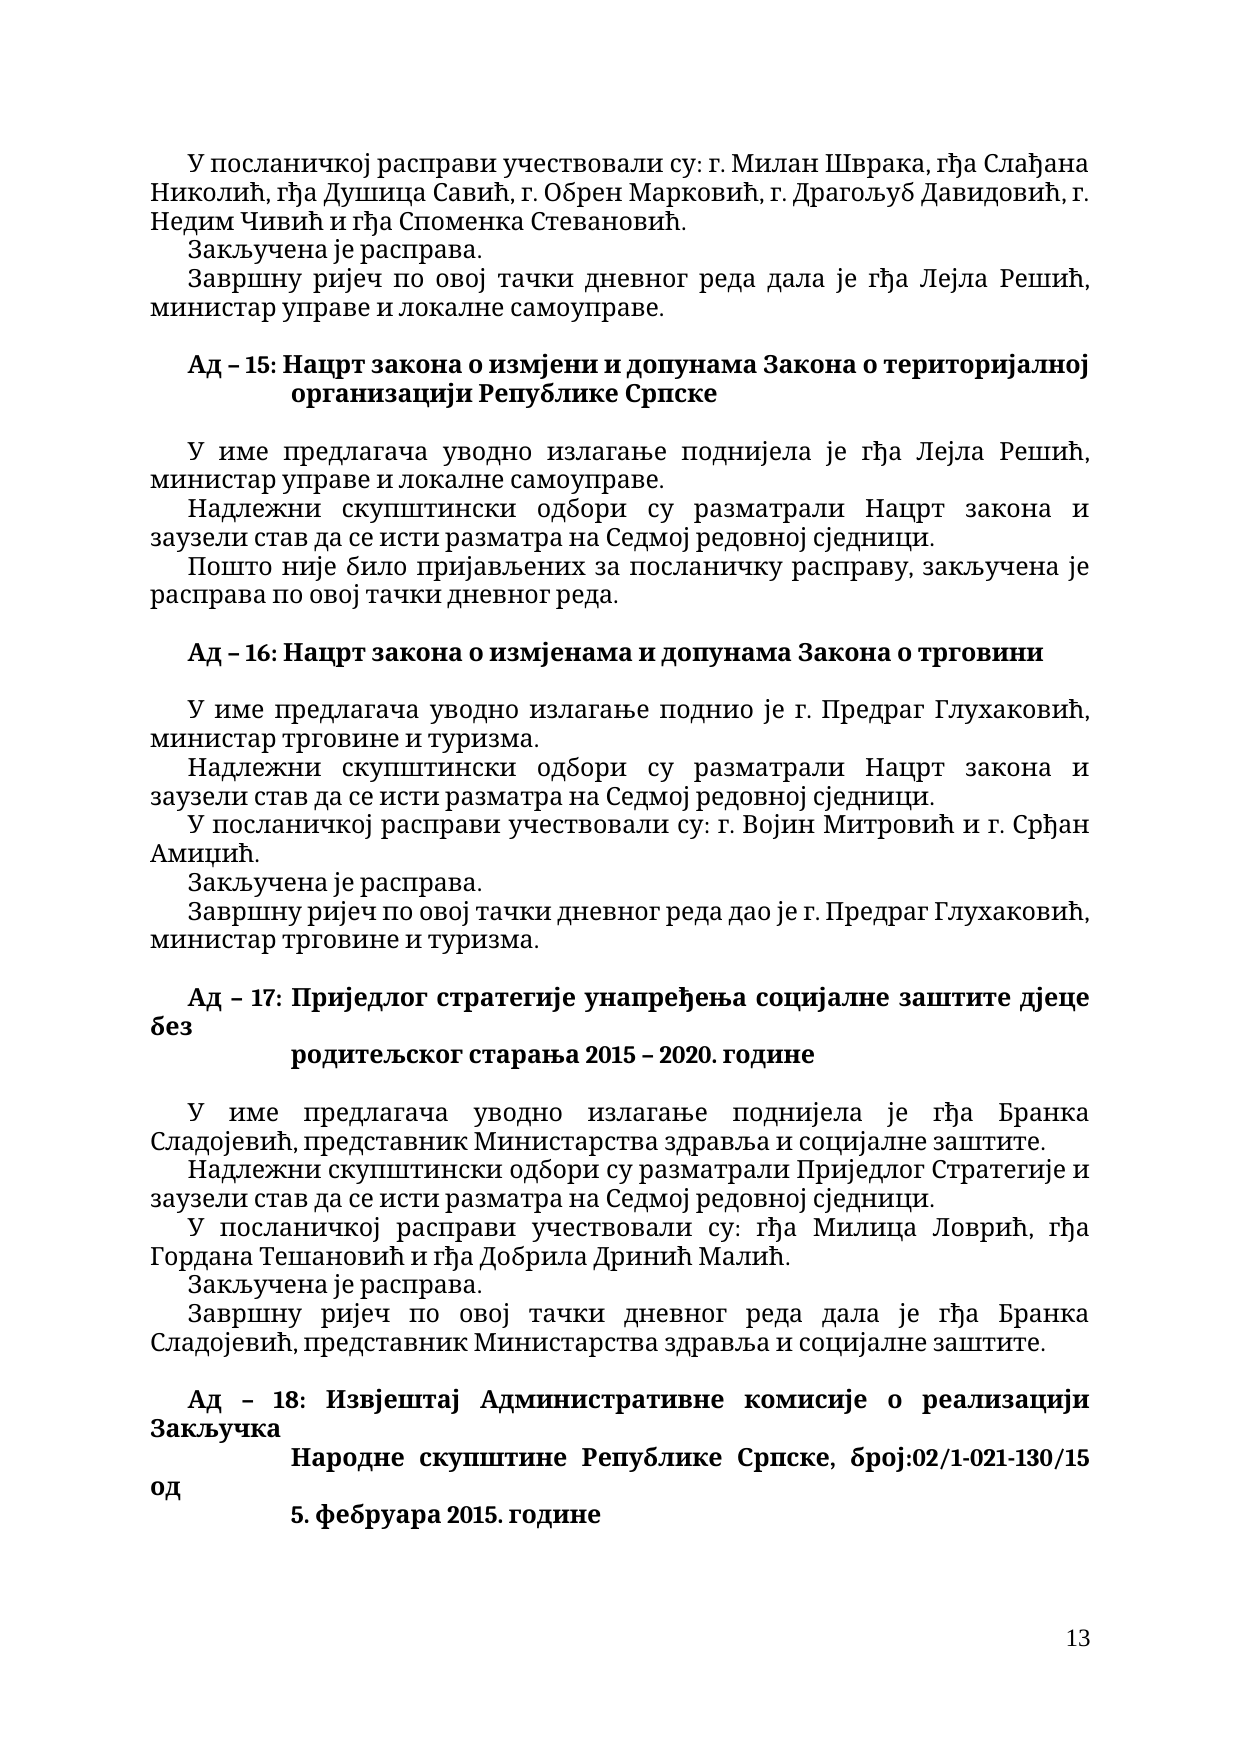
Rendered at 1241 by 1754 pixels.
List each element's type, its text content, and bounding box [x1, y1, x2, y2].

text Ад – 15: Нацрт закона о измјени и допунама Закона о територијалној [150, 351, 1090, 380]
text Завршну ријеч по овој тачки дневног реда дао је г. Предраг Глухаковић, министар трговине и туризма. [150, 897, 1090, 955]
text Ад – 18: Извјештај Административне комисије о реализацији Закључка [150, 1386, 1090, 1444]
text У посланичкој расправи учествовали су: г. Милан Шврака, гђа Слађана Николић, гђа Душица Савић, г. Обрен Марковић, г. Драгољуб Давидовић, г. Недим Чивић и гђа Споменка Стевановић. [150, 150, 1090, 236]
text У посланичкој расправи учествовали су: г. Војин Митровић и г. Срђан Амиџић. [150, 811, 1090, 869]
text Надлежни скупштински одбори су разматрали Нацрт закона и заузели став да се исти разматра на Седмој редовној сједници. [150, 495, 1090, 552]
text Закључена је расправа. [150, 236, 1090, 265]
text Закључена је расправа. [150, 1271, 1090, 1300]
text Ад – 16: Нацрт закона о измјенама и допунама Закона о трговини [150, 639, 1090, 667]
text У име предлагача уводно излагање поднио је г. Предраг Глухаковић, министар трговине и туризма. [150, 696, 1090, 754]
text У посланичкој расправи учествовали су: гђа Милица Ловрић, гђа Гордана Тешановић и гђа Добрила Дринић Малић. [150, 1214, 1090, 1271]
text Ад – 17: Приједлог стратегије унапређења социјалне заштите дјеце без [150, 984, 1090, 1041]
text Надлежни скупштински одбори су разматрали Нацрт закона и заузели став да се исти разматра на Седмој редовној сједници. [150, 754, 1090, 811]
text Завршну ријеч по овој тачки дневног реда дала је гђа Лејла Решић, министар управе и локалне самоуправе. [150, 265, 1090, 322]
text У име предлагача уводно излагање поднијела је гђа Бранка Сладојевић, представник Министарства здравља и социјалне заштите. [150, 1099, 1090, 1156]
text Надлежни скупштински одбори су разматрали Приједлог Стратегије и заузели став да се исти разматра на Седмој редовној сједници. [150, 1156, 1090, 1214]
text родитељског старања 2015 – 2020. године [150, 1041, 1090, 1070]
text У име предлагача уводно излагање поднијела је гђа Лејла Решић, министар управе и локалне самоуправе. [150, 437, 1090, 495]
text организацији Републике Српске [150, 380, 1090, 409]
text Завршну ријеч по овој тачки дневног реда дала је гђа Бранка Сладојевић, представник Министарства здравља и социјалне заштите. [150, 1300, 1090, 1357]
text 5. фебруара 2015. године [150, 1501, 1090, 1530]
text Пошто није било пријављених за посланичку расправу, закључена је расправа по овој тачки дневног реда. [150, 552, 1090, 610]
text Закључена је расправа. [150, 869, 1090, 897]
text Народне скупштине Републике Српске, број:02/1-021-130/15 од [150, 1444, 1090, 1501]
